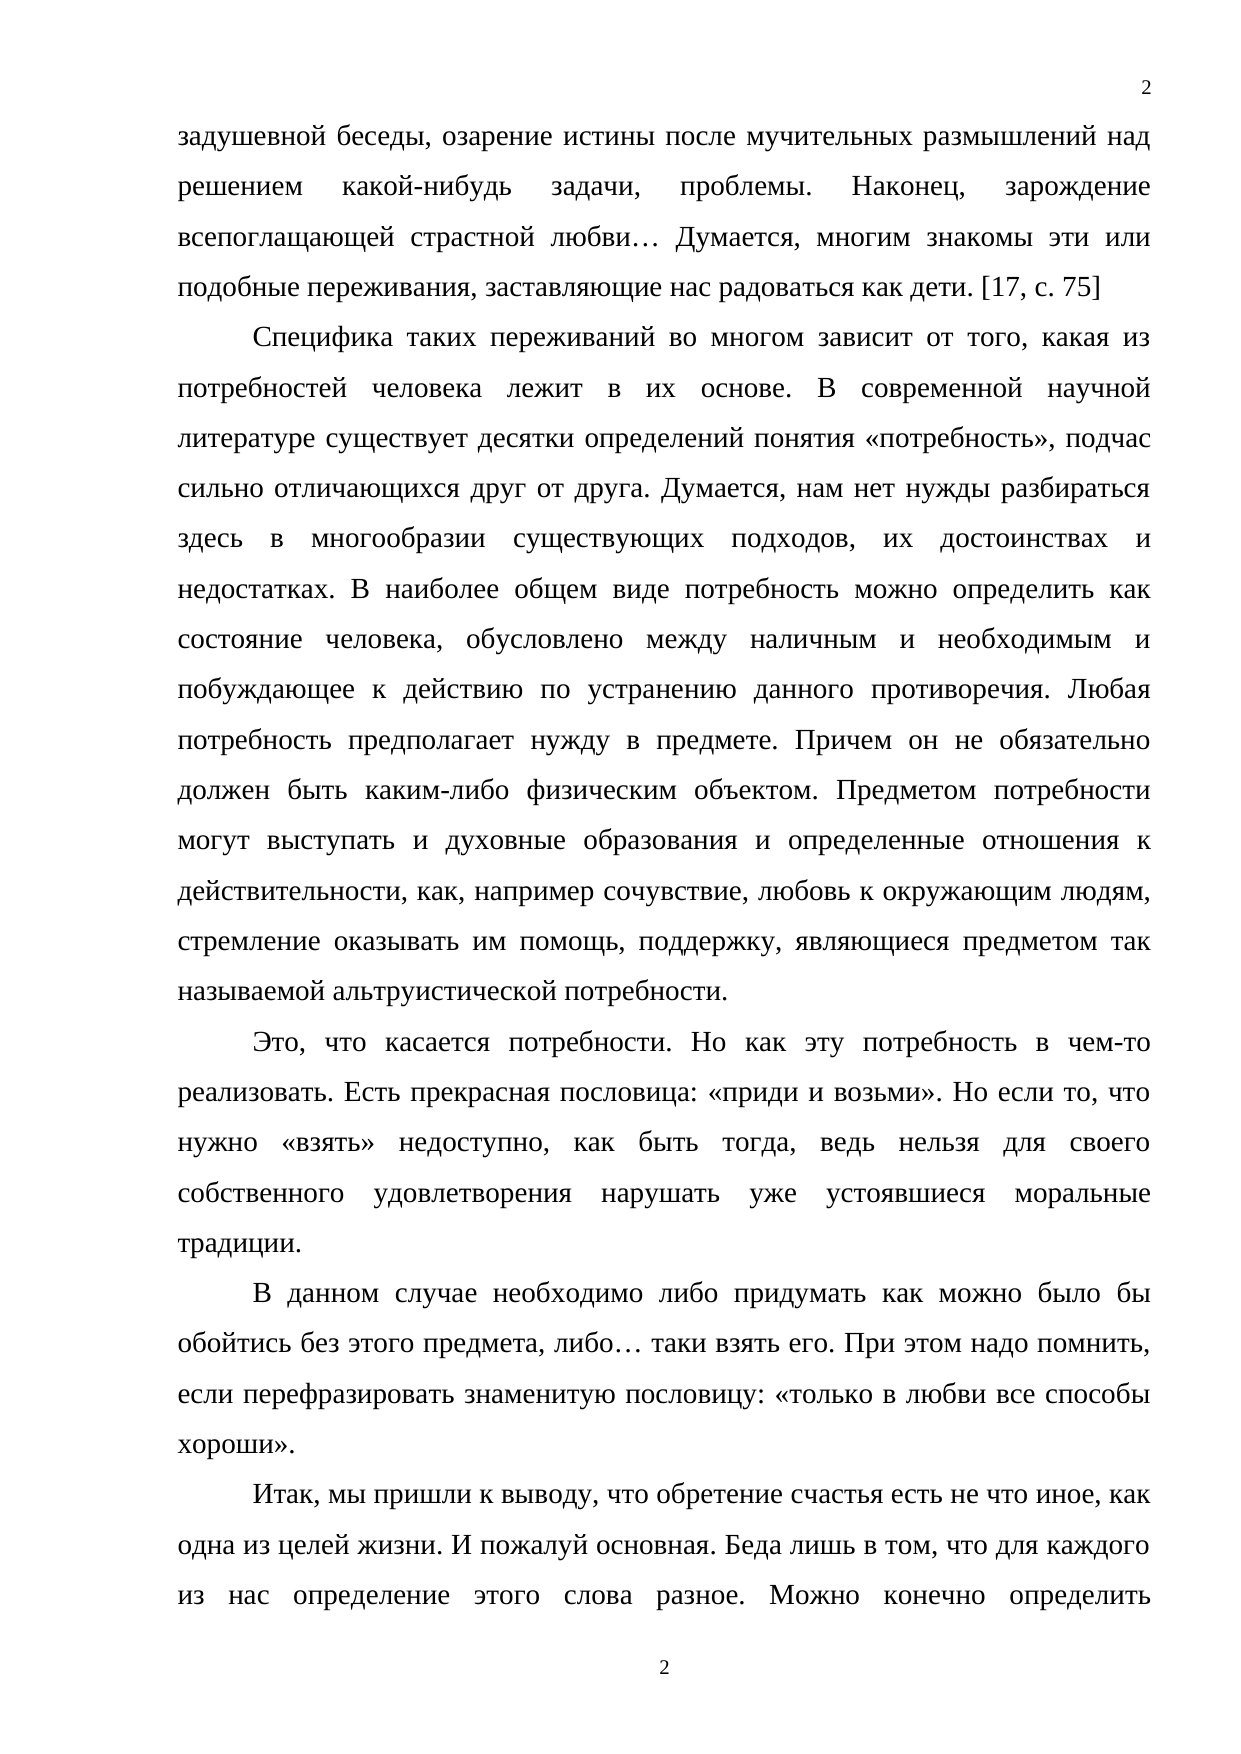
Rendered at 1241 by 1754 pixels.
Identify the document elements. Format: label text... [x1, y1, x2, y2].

text Это, что касается потребности. Но как эту потребность в чем-то реализовать. Есть прекрасная пословица: «приди и возьми». Но если то, что нужно «взять» недоступно, как быть тогда, ведь нельзя для своего собственного удовлетворения нарушать уже устоявшиеся моральные традиции. [177, 1024, 1152, 1258]
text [177, 1477, 1152, 1611]
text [177, 118, 1152, 303]
text Специфика таких переживаний во многом зависит от того, какая из потребностей человека лежит в их основе. В современной научной литературе существует десятки определений понятия «потребность», подчас сильно отличающихся друг от друга. Думается, нам нет нужды разбираться здесь в многообразии существующих подходов, их достоинствах и недостатках. В наиболее общем виде потребность можно определить как состояние человека, обусловлено между наличным и необходимым и побуждающее к действию по устранению данного противоречия. Любая потребность предполагает нужду в предмете. Причем он не обязательно должен быть каким-либо физическим объектом. Предметом потребности могут выступать и духовные образования и определенные отношения к действительности, как, например сочувствие, любовь к окружающим людям, стремление оказывать им помощь, поддержку, являющиеся предметом так называемой альтруистической потребности. [177, 319, 1152, 1007]
text В данном случае необходимо либо придумать как можно было бы обойтись без этого предмета, либо… таки взять его. При этом надо помнить, если перефразировать знаменитую пословицу: «только в любви все способы хороши». [177, 1275, 1152, 1460]
